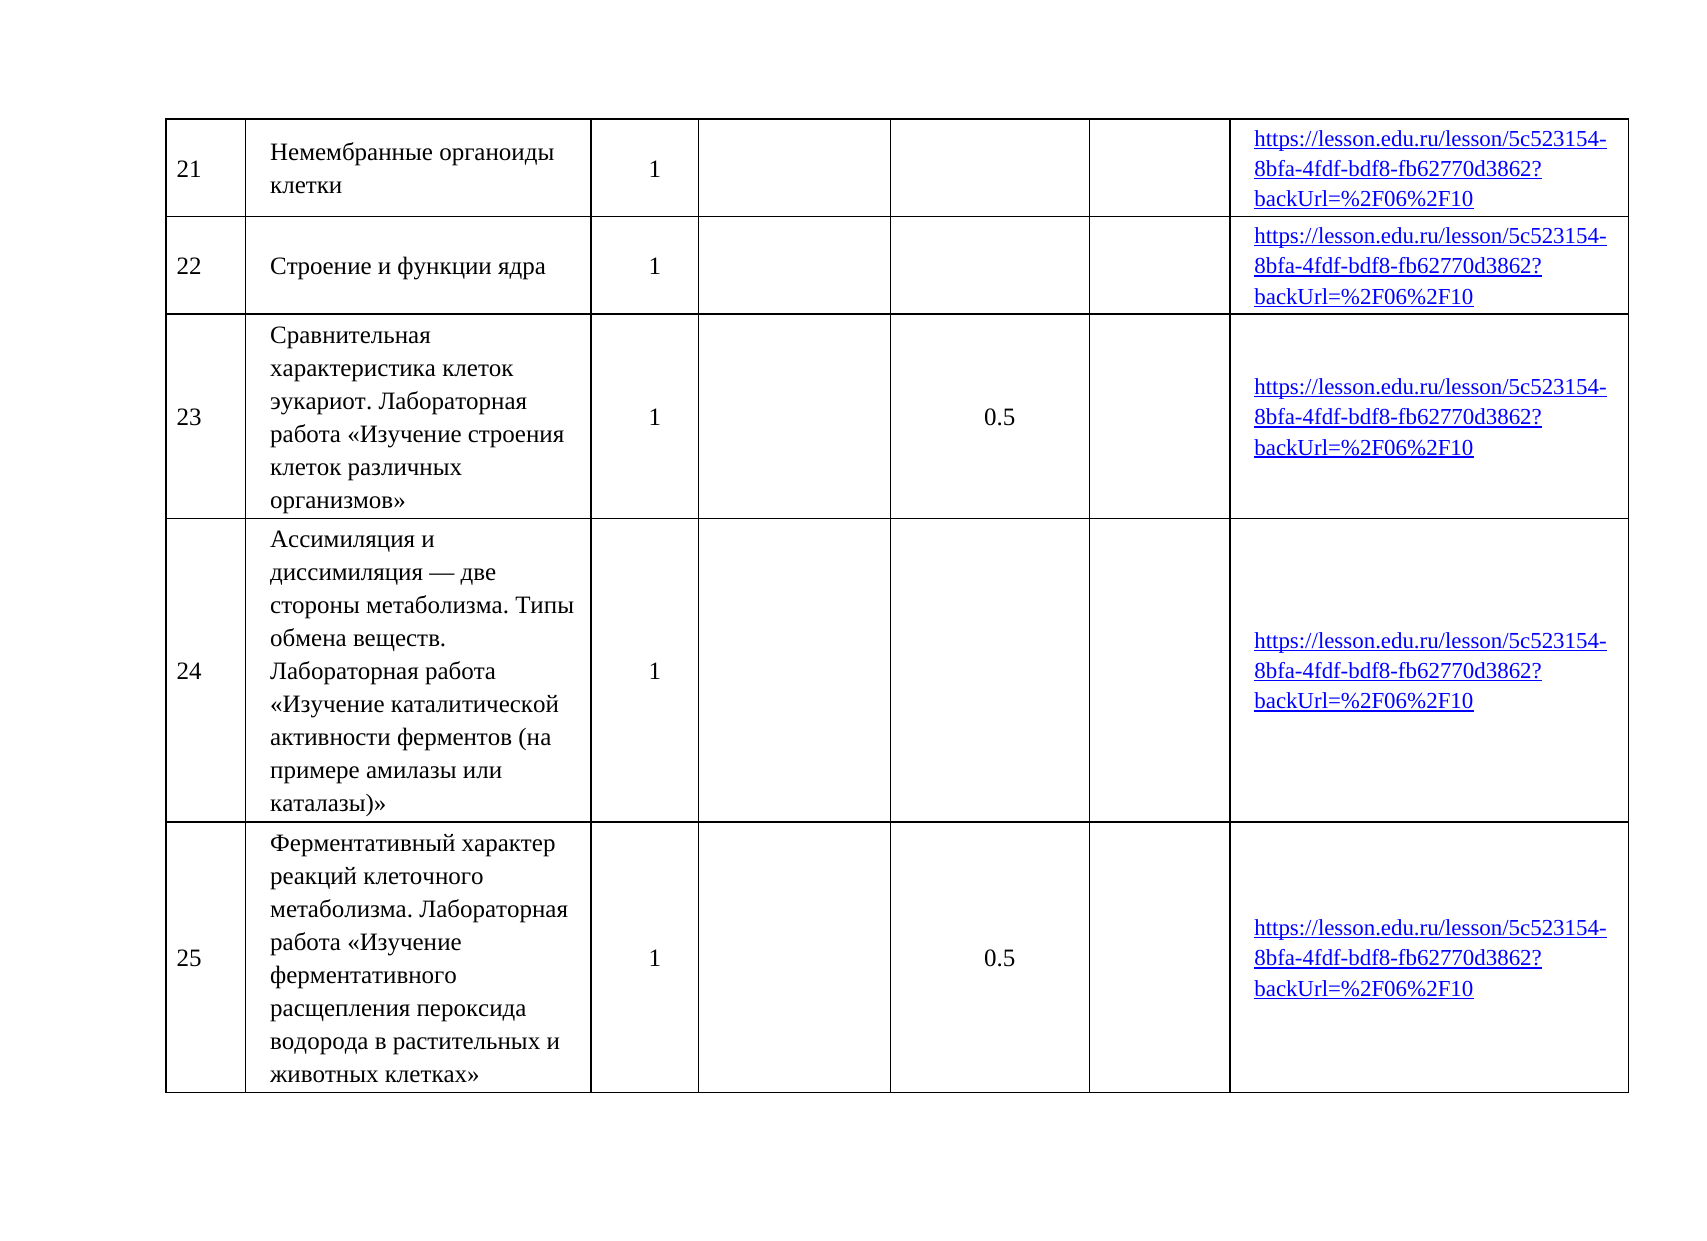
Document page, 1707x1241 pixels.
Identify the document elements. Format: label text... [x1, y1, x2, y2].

table_cell [1090, 823, 1229, 1091]
table_cell [699, 315, 890, 517]
table_cell 23 [167, 315, 245, 517]
table_cell https://lesson.edu.ru/lesson/5c523154-8bfa-4fdf-bdf8-fb62770d3862?backUrl=%2F06%2F10 [1231, 315, 1628, 517]
table_cell 0.5 [891, 315, 1089, 517]
table_cell [891, 519, 1089, 821]
table_cell 1 [592, 120, 698, 216]
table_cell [1231, 120, 1628, 216]
table_cell [699, 823, 890, 1091]
table_cell https://lesson.edu.ru/lesson/5c523154-8bfa-4fdf-bdf8-fb62770d3862?backUrl=%2F06%2F10 [1231, 519, 1628, 821]
table_cell 1 [592, 519, 698, 821]
table_cell Ассимиляция и диссимиляция — две стороны метаболизма. Типы обмена веществ. Лабораторная работа «Изучение каталитической активности ферментов (на примере амилазы или каталазы)» [246, 519, 590, 821]
table_cell 25 [167, 823, 245, 1091]
table_cell [699, 217, 890, 313]
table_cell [1231, 823, 1628, 1091]
table_cell [1090, 519, 1229, 821]
table_cell [891, 120, 1089, 216]
table_cell Сравнительная характеристика клеток эукариот. Лабораторная работа «Изучение строения клеток различных организмов» [246, 315, 590, 517]
table_cell Ферментативный характер реакций клеточного метаболизма. Лабораторная работа «Изучение ферментативного расщепления пероксида водорода в растительных и животных клетках» [246, 823, 590, 1091]
table_cell [1090, 315, 1229, 517]
table_cell Немембранные органоиды клетки [246, 120, 590, 216]
table_cell [891, 217, 1089, 313]
table_cell 1 [592, 823, 698, 1091]
table_cell Строение и функции ядра [246, 217, 590, 313]
table_cell [699, 120, 890, 216]
table_cell 22 [167, 217, 245, 313]
table_cell 24 [167, 519, 245, 821]
table_cell 1 [592, 315, 698, 517]
table_cell [699, 519, 890, 821]
table_cell 21 [167, 120, 245, 216]
table_cell [1090, 120, 1229, 216]
table_cell 1 [592, 217, 698, 313]
table_cell [1090, 217, 1229, 313]
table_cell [1231, 217, 1628, 313]
table_cell 0.5 [891, 823, 1089, 1091]
